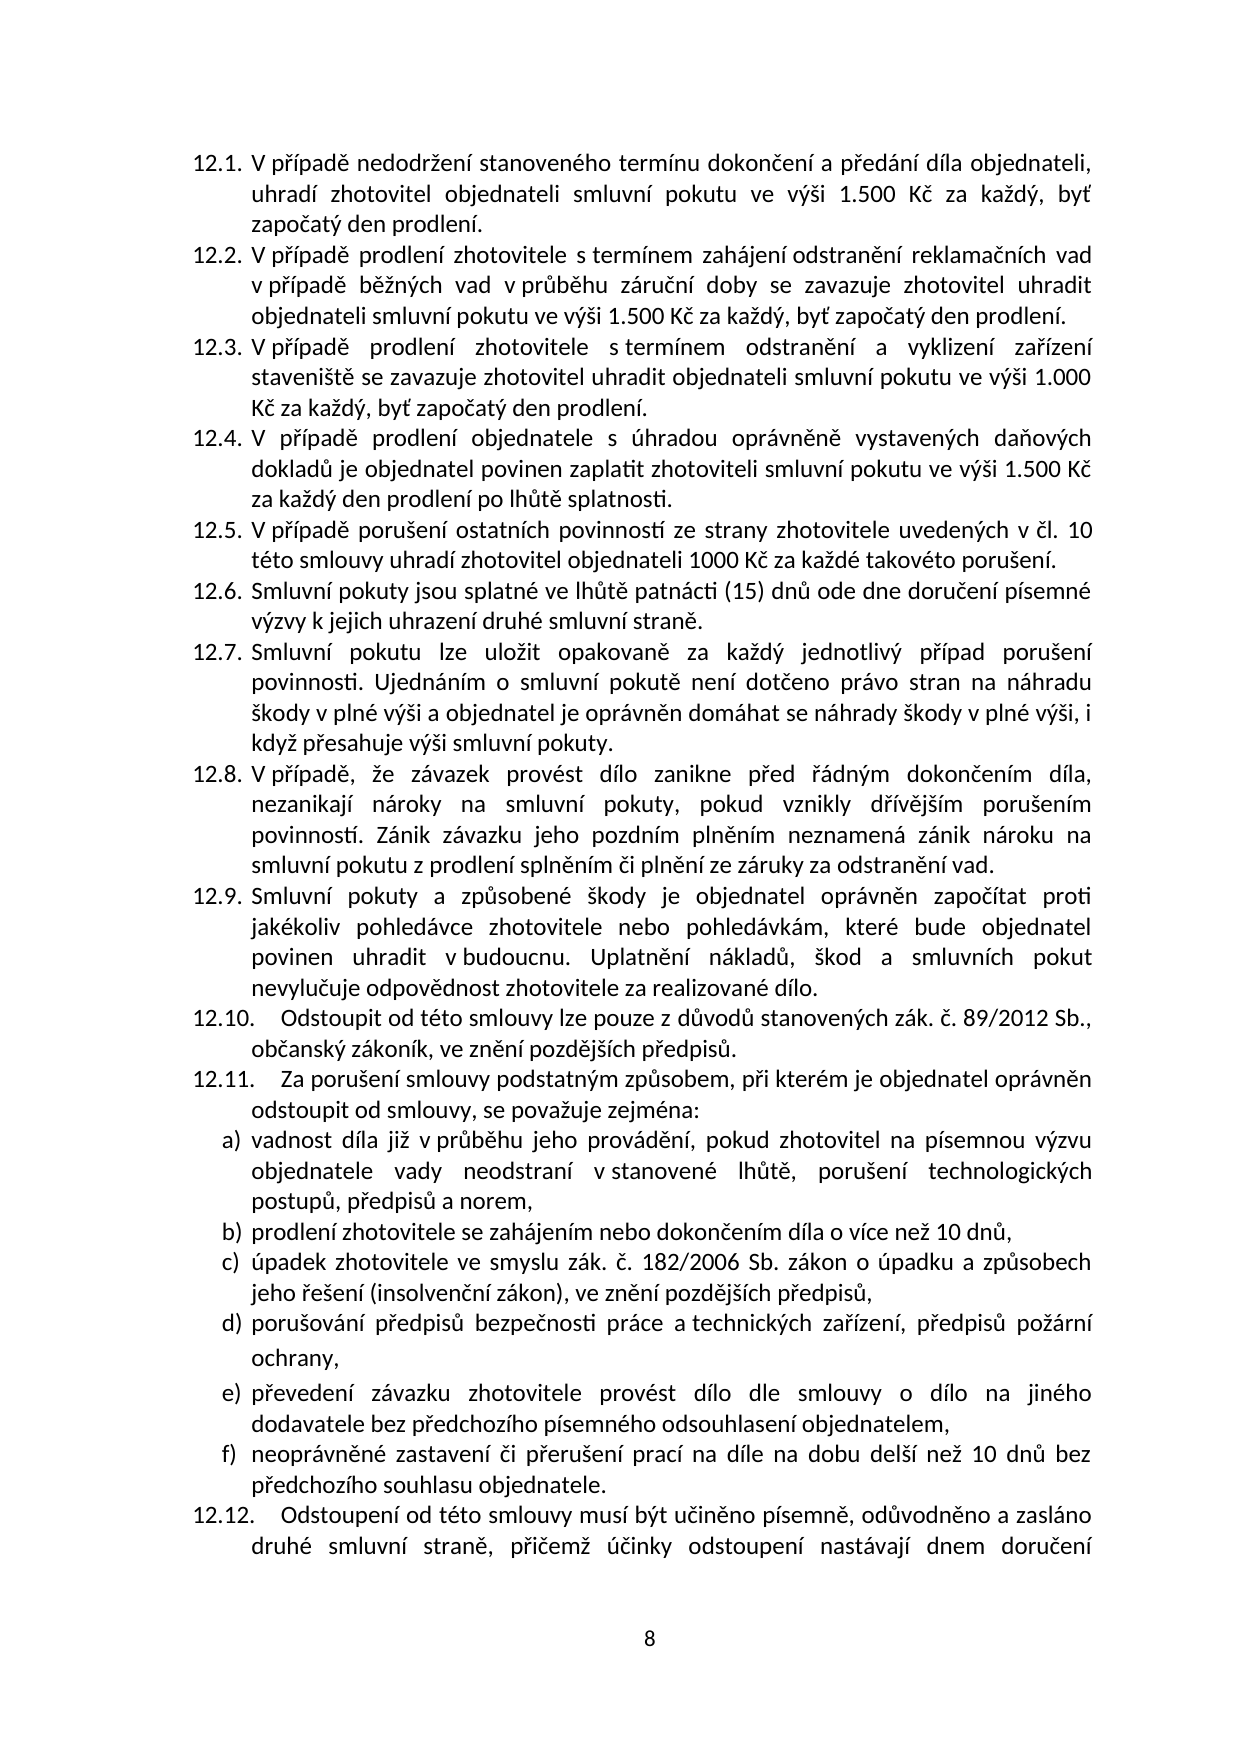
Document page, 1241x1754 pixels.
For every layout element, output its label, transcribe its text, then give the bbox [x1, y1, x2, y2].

list porušování předpisů bezpečnosti práce a technických zařízení, předpisů požární ochrany, [222, 1307, 1093, 1373]
list V případě prodlení objednatele s úhradou oprávněně vystavených daňových dokladů je objednatel povinen zaplatit zhotoviteli smluvní pokutu ve výši 1.500 Kč za každý den prodlení po lhůtě splatnosti. [192, 422, 1093, 514]
list Smluvní pokuty jsou splatné ve lhůtě patnácti (15) dnů ode dne doručení písemné výzvy k jejich uhrazení druhé smluvní straně. [192, 575, 1093, 636]
list neoprávněné zastavení či přerušení prací na díle na dobu delší než 10 dnů bez předchozího souhlasu objednatele. [222, 1438, 1093, 1499]
list Smluvní pokuty a způsobené škody je objednatel oprávněn započítat proti jakékoliv pohledávce zhotovitele nebo pohledávkám, které bude objednatel povinen uhradit v budoucnu. Uplatnění nákladů, škod a smluvních pokut nevylučuje odpovědnost zhotovitele za realizované dílo. [192, 880, 1093, 1002]
list V případě porušení ostatních povinností ze strany zhotovitele uvedených v čl. 10 této smlouvy uhradí zhotovitel objednateli 1000 Kč za každé takovéto porušení. [192, 514, 1093, 575]
list vadnost díla již v průběhu jeho provádění, pokud zhotovitel na písemnou výzvu objednatele vady neodstraní v stanovené lhůtě, porušení technologických postupů, předpisů a norem, [222, 1124, 1093, 1216]
list V případě prodlení zhotovitele s termínem odstranění a vyklizení zařízení staveniště se zavazuje zhotovitel uhradit objednateli smluvní pokutu ve výši 1.000 Kč za každý, byť započatý den prodlení. [192, 331, 1093, 422]
list úpadek zhotovitele ve smyslu zák. č. 182/2006 Sb. zákon o úpadku a způsobech jeho řešení (insolvenční zákon), ve znění pozdějších předpisů, [222, 1246, 1093, 1307]
list Odstoupit od této smlouvy lze pouze z důvodů stanovených zák. č. 89/2012 Sb., občanský zákoník, ve znění pozdějších předpisů. [192, 1002, 1093, 1063]
list prodlení zhotovitele se zahájením nebo dokončením díla o více než 10 dnů, [222, 1216, 1093, 1246]
list V případě nedodržení stanoveného termínu dokončení a předání díla objednateli, uhradí zhotovitel objednateli smluvní pokutu ve výši 1.500 Kč za každý, byť započatý den prodlení. [192, 148, 1093, 239]
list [192, 1499, 1093, 1561]
list V případě prodlení zhotovitele s termínem zahájení odstranění reklamačních vad v případě běžných vad v průběhu záruční doby se zavazuje zhotovitel uhradit objednateli smluvní pokutu ve výši 1.500 Kč za každý, byť započatý den prodlení. [192, 239, 1093, 331]
list Smluvní pokutu lze uložit opakovaně za každý jednotlivý případ porušení povinnosti. Ujednáním o smluvní pokutě není dotčeno právo stran na náhradu škody v plné výši a objednatel je oprávněn domáhat se náhrady škody v plné výši, i když přesahuje výši smluvní pokuty. [192, 636, 1093, 758]
list V případě, že závazek provést dílo zanikne před řádným dokončením díla, nezanikají nároky na smluvní pokuty, pokud vznikly dřívějším porušením povinností. Zánik závazku jeho pozdním plněním neznamená zánik nároku na smluvní pokutu z prodlení splněním či plnění ze záruky za odstranění vad. [192, 758, 1093, 880]
list převedení závazku zhotovitele provést dílo dle smlouvy o dílo na jiného dodavatele bez předchozího písemného odsouhlasení objednatelem, [222, 1377, 1093, 1438]
list Za porušení smlouvy podstatným způsobem, při kterém je objednatel oprávněn odstoupit od smlouvy, se považuje zejména: [192, 1063, 1093, 1124]
